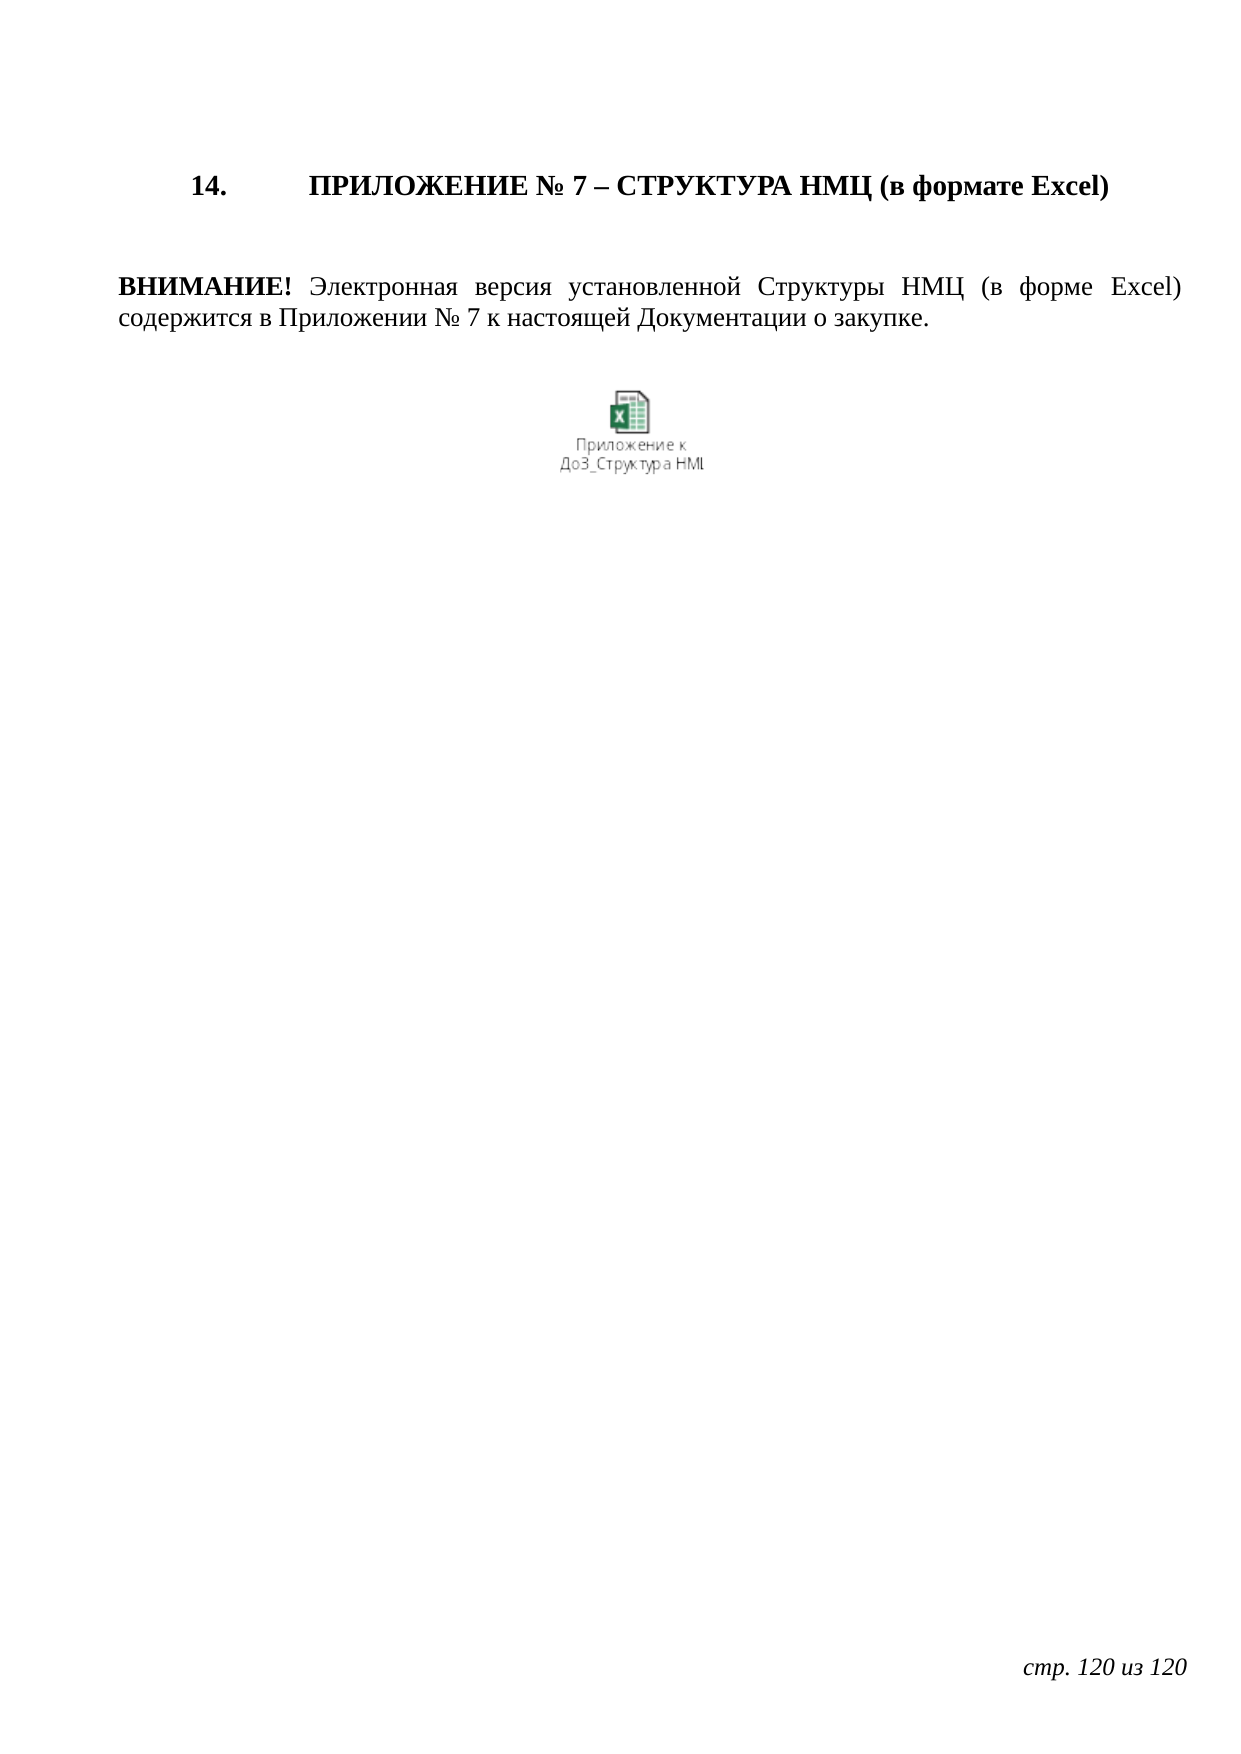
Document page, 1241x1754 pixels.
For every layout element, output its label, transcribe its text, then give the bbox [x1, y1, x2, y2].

text ВНИМАНИЕ! Электронная версия установленной Структуры НМЦ (в форме Excel) содержится в Приложении № 7 к настоящей Документации о закупке. [118, 270, 1181, 333]
subtitle ПРИЛОЖЕНИЕ № 7 – СТРУКТУРА НМЦ (в формате Excel) [118, 168, 1181, 202]
